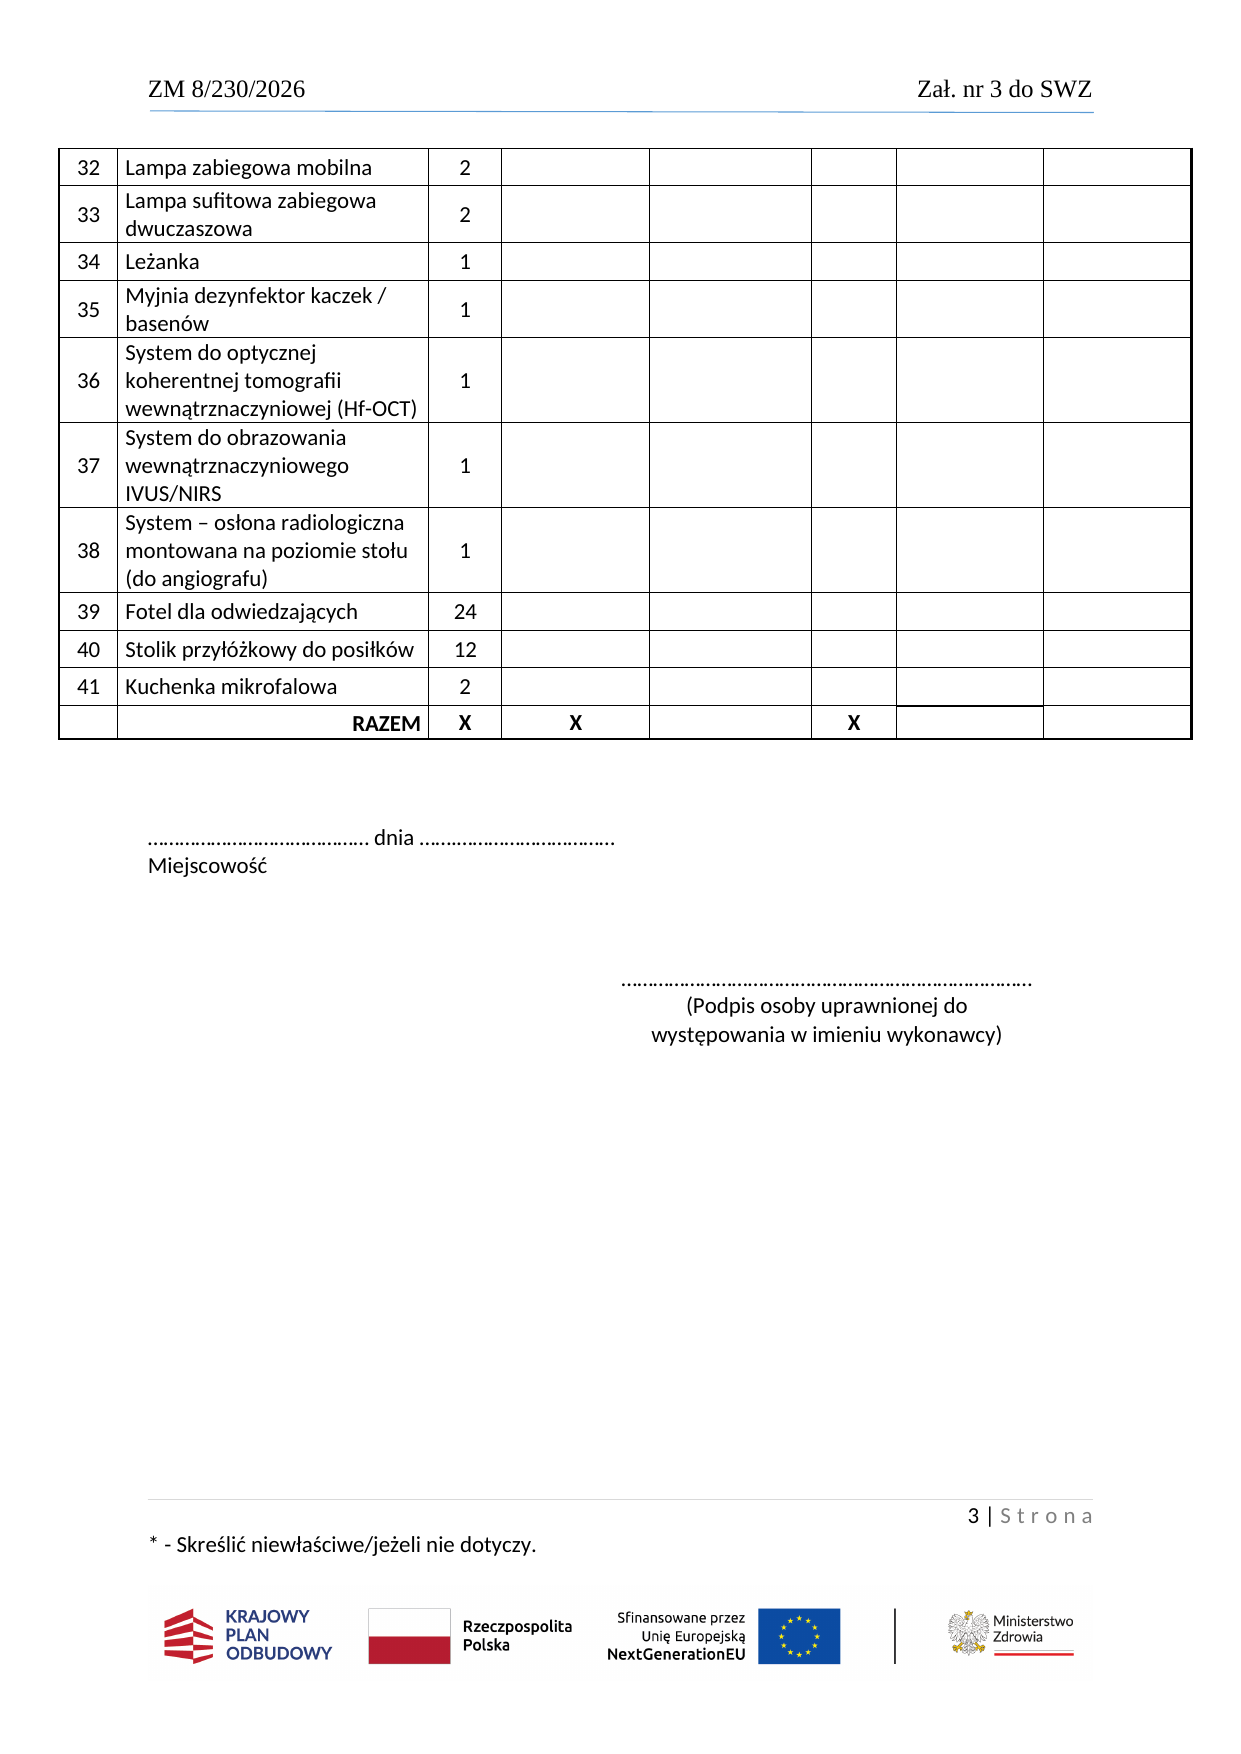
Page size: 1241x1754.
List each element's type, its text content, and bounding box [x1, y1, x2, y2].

table_cell [897, 668, 1043, 704]
table_cell 35 [60, 281, 117, 337]
table_cell [650, 186, 811, 242]
text występowania w imieniu wykonawcy) [148, 1020, 1093, 1048]
table_cell [60, 706, 117, 737]
table_cell [897, 281, 1043, 337]
table_cell 1 [429, 338, 501, 422]
table_cell Leżanka [118, 243, 428, 280]
table_cell [1044, 281, 1190, 337]
table_cell [650, 281, 811, 337]
table_cell X [429, 706, 501, 737]
table_cell RAZEM [118, 706, 428, 737]
table_cell [502, 508, 649, 592]
table_cell 24 [429, 593, 501, 629]
table_cell Myjnia dezynfektor kaczek / basenów [118, 281, 428, 337]
table_cell 36 [60, 338, 117, 422]
table_cell [812, 149, 896, 185]
table_cell [897, 593, 1043, 629]
table_cell [650, 593, 811, 629]
table_cell [1044, 243, 1190, 280]
table_cell 1 [429, 281, 501, 337]
table_cell [650, 668, 811, 704]
table_cell 1 [429, 423, 501, 507]
table_cell [650, 423, 811, 507]
table_cell Stolik przyłóżkowy do posiłków [118, 631, 428, 667]
table_cell [812, 186, 896, 242]
table_cell [1044, 593, 1190, 629]
table_cell 39 [60, 593, 117, 629]
table_cell [650, 508, 811, 592]
table_cell 2 [429, 186, 501, 242]
table_cell [897, 423, 1043, 507]
table_cell [812, 631, 896, 667]
table_cell 41 [60, 668, 117, 704]
table_cell [1044, 631, 1190, 667]
table_cell [812, 593, 896, 629]
table_cell [1044, 668, 1190, 704]
table_cell 38 [60, 508, 117, 592]
table_cell [650, 149, 811, 185]
table_cell Kuchenka mikrofalowa [118, 668, 428, 704]
table_cell [897, 508, 1043, 592]
table_cell [650, 338, 811, 422]
table_cell 33 [60, 186, 117, 242]
table_cell [1044, 186, 1190, 242]
text …………………………………… dnia …….………………………… [148, 823, 1093, 852]
text Miejscowość [148, 852, 1093, 879]
table_cell 1 [429, 508, 501, 592]
table_cell [812, 423, 896, 507]
table_cell 12 [429, 631, 501, 667]
table_cell [897, 631, 1043, 667]
table_cell [812, 668, 896, 704]
table_cell [502, 186, 649, 242]
table_cell [897, 149, 1043, 185]
table_cell Lampa sufitowa zabiegowa dwuczaszowa [118, 186, 428, 242]
table_cell 40 [60, 631, 117, 667]
text …………………………………………………………………… [148, 964, 1093, 992]
table_cell [1044, 508, 1190, 592]
table_cell [897, 707, 1043, 737]
table_cell [1044, 338, 1190, 422]
table_cell [502, 243, 649, 280]
table_cell 1 [429, 243, 501, 280]
table_cell 34 [60, 243, 117, 280]
table_cell [897, 338, 1043, 422]
table_cell [650, 706, 811, 737]
table_cell [502, 281, 649, 337]
table_cell System do obrazowania wewnątrznaczyniowego IVUS/NIRS [118, 423, 428, 507]
table_cell [502, 593, 649, 629]
table_cell 37 [60, 423, 117, 507]
table_cell [897, 243, 1043, 280]
table_cell System do optycznej koherentnej tomografii wewnątrznaczyniowej (Hf-OCT) [118, 338, 428, 422]
table_cell [897, 186, 1043, 242]
table_cell 2 [429, 149, 501, 185]
table_cell [502, 149, 649, 185]
table_cell X [812, 706, 896, 737]
picture [147, 1585, 1093, 1681]
table_cell Lampa zabiegowa mobilna [118, 149, 428, 185]
table_cell [502, 423, 649, 507]
table_cell X [502, 706, 649, 737]
table_cell [812, 338, 896, 422]
table_cell [812, 508, 896, 592]
table_cell [1044, 149, 1190, 185]
table_cell [1044, 706, 1190, 737]
table_cell System – osłona radiologiczna montowana na poziomie stołu (do angiografu) [118, 508, 428, 592]
table_cell [650, 243, 811, 280]
table_cell [502, 338, 649, 422]
table_cell [812, 281, 896, 337]
table_cell Fotel dla odwiedzających [118, 593, 428, 629]
text (Podpis osoby uprawnionej do [148, 992, 1093, 1020]
table_cell [1044, 423, 1190, 507]
table_cell [502, 668, 649, 704]
table_cell [502, 631, 649, 667]
table_cell 2 [429, 668, 501, 704]
table_cell 32 [60, 149, 117, 185]
table_cell [812, 243, 896, 280]
table_cell [650, 631, 811, 667]
